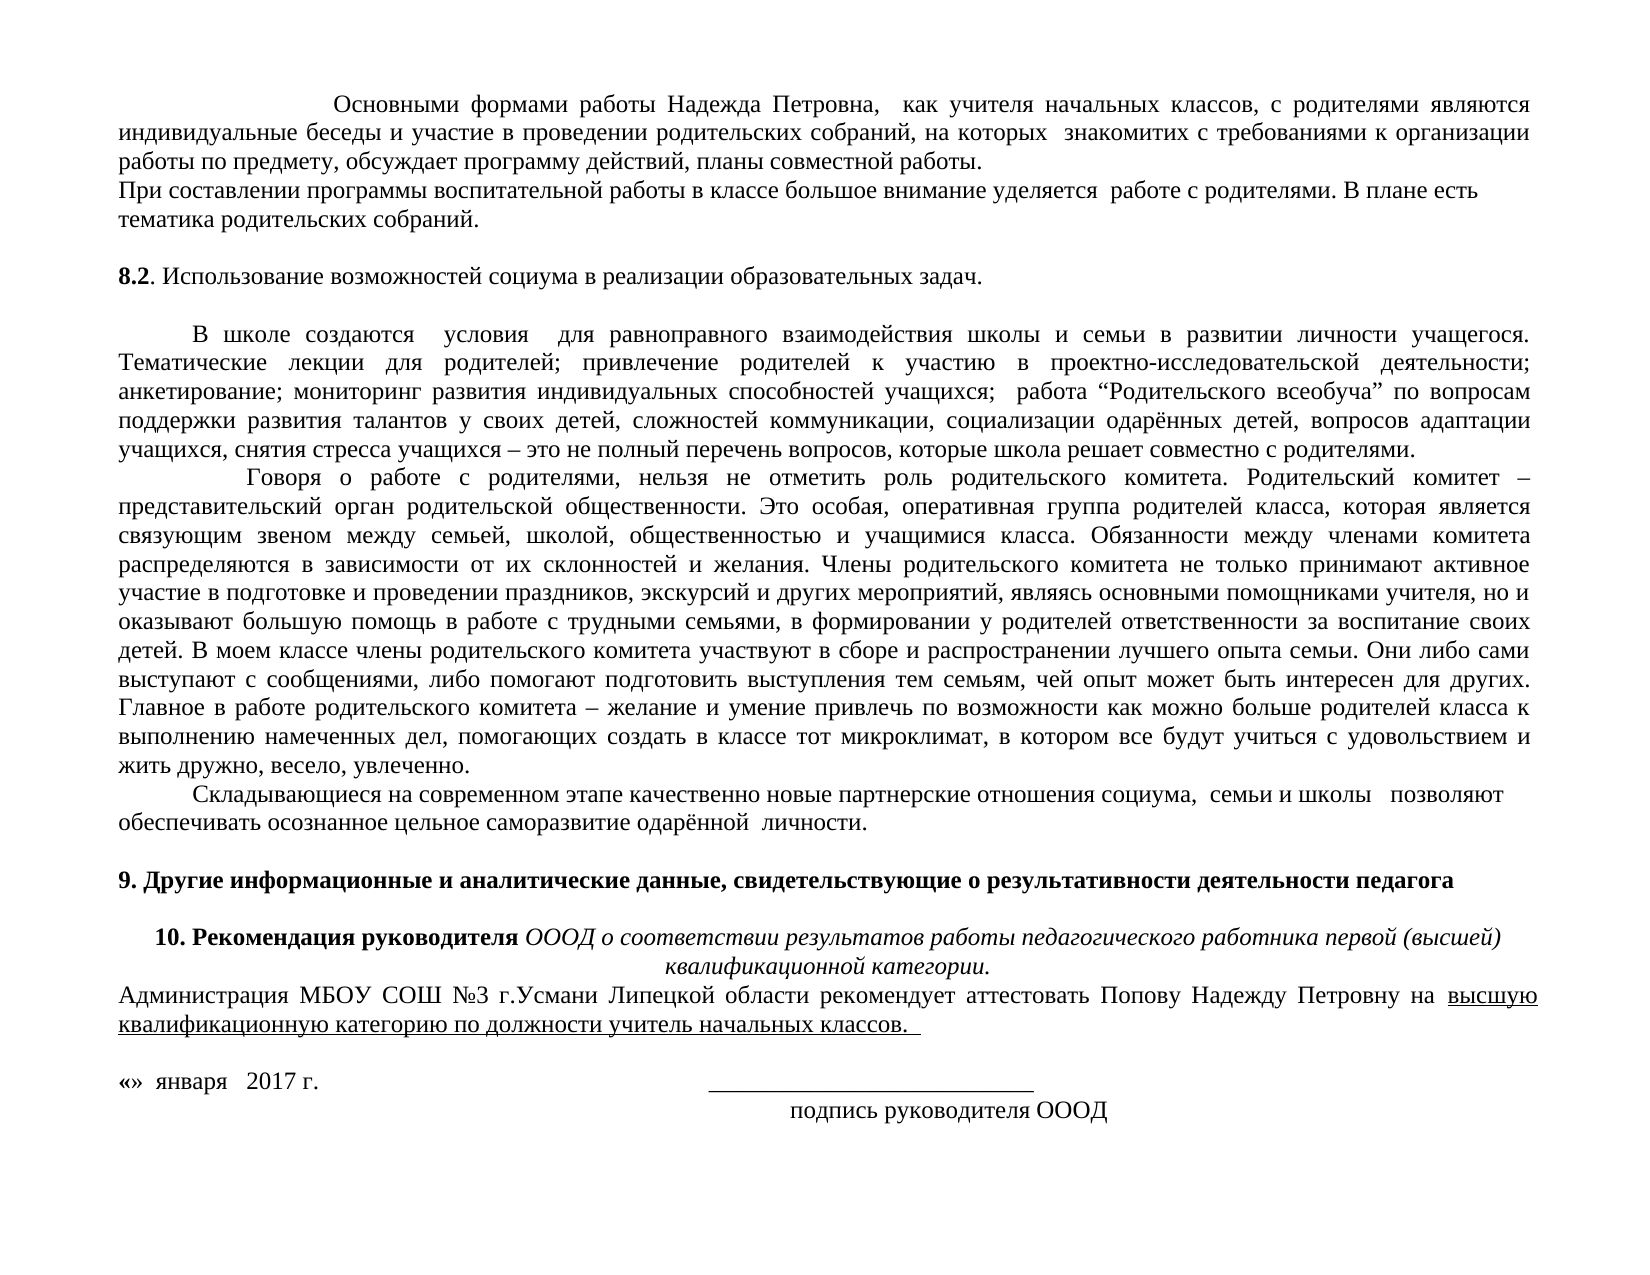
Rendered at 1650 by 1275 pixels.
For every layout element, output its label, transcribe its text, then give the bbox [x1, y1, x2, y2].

text Администрация МБОУ СОШ №3 г.Усмани Липецкой области рекомендует аттестовать Попову Надежду Петровну на высшую квалификационную категорию по должности учитель начальных классов. [118, 980, 1537, 1037]
text Говоря о работе с родителями, нельзя не отметить роль родительского комитета. Родительский комитет – представительский орган родительской общественности. Это особая, оперативная группа родителей класса, которая является связующим звеном между семьей, школой, общественностью и учащимися класса. Обязанности между членами комитета распределяются в зависимости от их склонностей и желания. Члены родительского комитета не только принимают активное участие в подготовке и проведении праздников, экскурсий и других мероприятий, являясь основными помощниками учителя, но и оказывают большую помощь в работе с трудными семьями, в формировании у родителей ответственности за воспитание своих детей. В моем классе члены родительского комитета участвуют в сборе и распространении лучшего опыта семьи. Они либо сами выступают с сообщениями, либо помогают подготовить выступления тем семьям, чей опыт может быть интересен для других. Главное в работе родительского комитета – желание и умение привлечь по возможности как можно больше родителей класса к выполнению намеченных дел, помогающих создать в классе тот микроклимат, в котором все будут учиться с удовольствием и жить дружно, весело, увлеченно. [118, 462, 1532, 779]
text Основными формами работы Надежда Петровна, как учителя начальных классов, с родителями являются индивидуальные беседы и участие в проведении родительских собраний, на которых знакомитих с требованиями к организации работы по предмету, обсуждает программу действий, планы совместной работы. [118, 89, 1532, 175]
text 10. Рекомендация руководителя ОООД о соответствии результатов работы педагогического работника первой (высшей) квалификационной категории. [118, 922, 1537, 980]
text 8.2. Использование возможностей социума в реализации образовательных задач. [118, 261, 1537, 290]
text В школе создаются условия для равноправного взаимодействия школы и семьи в развитии личности учащегося. Тематические лекции для родителей; привлечение родителей к участию в проектно-исследовательской деятельности; анкетирование; мониторинг развития индивидуальных способностей учащихся; работа “Родительского всеобуча” по вопросам поддержки развития талантов у своих детей, сложностей коммуникации, социализации одарённых детей, вопросов адаптации учащихся, снятия стресса учащихся – это не полный перечень вопросов, которые школа решает совместно с родителями. [118, 319, 1532, 462]
text «» января 2017 г. __________________________ [118, 1066, 1537, 1095]
text При составлении программы воспитательной работы в классе большое внимание уделяется работе с родителями. В плане есть тематика родительских собраний. [118, 175, 1537, 232]
text Складывающиеся на современном этапе качественно новые партнерские отношения социума, семьи и школы позволяют обеспечивать осознанное цельное саморазвитие одарённой личности. [118, 779, 1532, 836]
text 9. Другие информационные и аналитические данные, свидетельствующие о результативности деятельности педагога [118, 865, 1537, 894]
text подпись руководителя ОООД [118, 1095, 1537, 1124]
